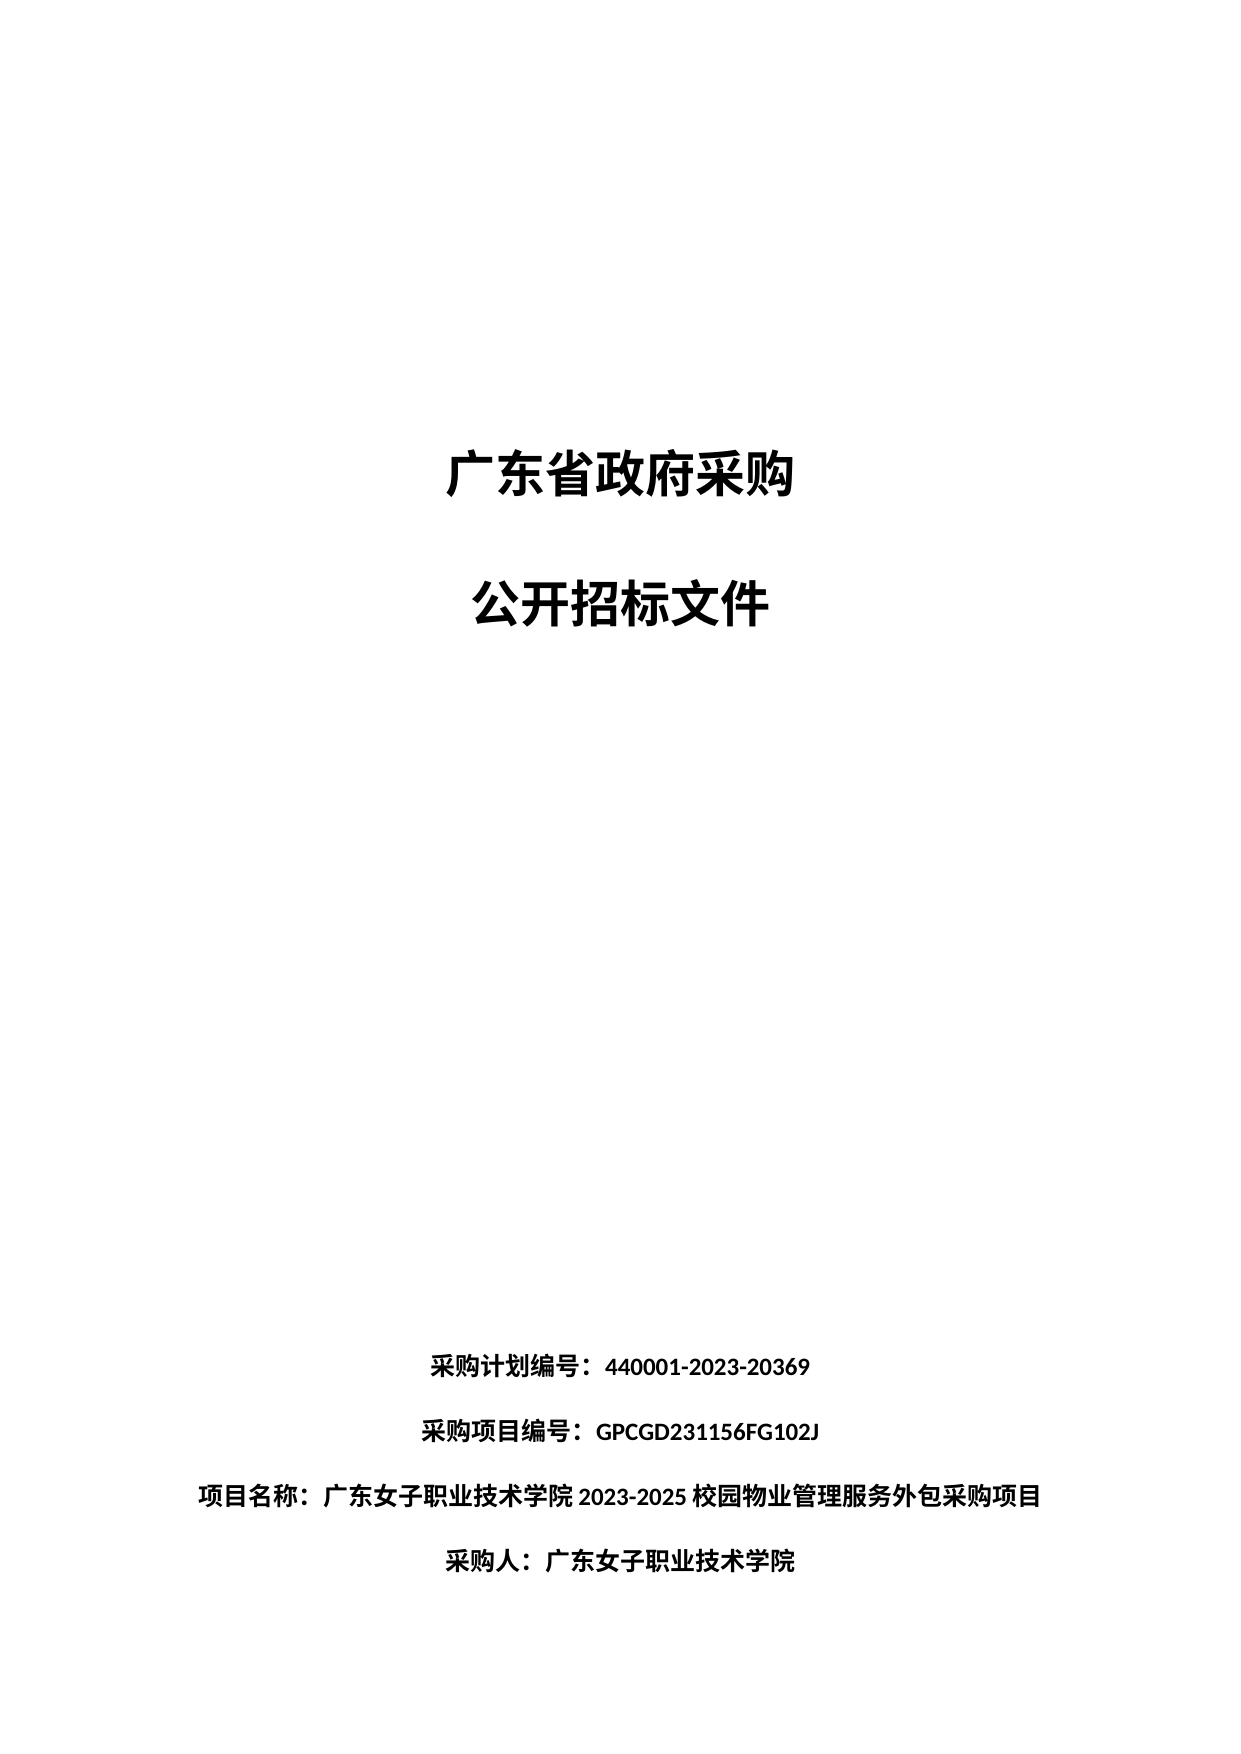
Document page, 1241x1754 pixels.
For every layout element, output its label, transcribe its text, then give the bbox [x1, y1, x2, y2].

text 采购计划编号：440001-2023-20369 [187, 1332, 1053, 1397]
text 采购人：广东女子职业技术学院 [187, 1527, 1053, 1592]
text 公开招标文件 [187, 552, 1053, 1332]
text 广东省政府采购 [187, 422, 1053, 519]
text 采购项目编号：GPCGD231156FG102J [187, 1397, 1053, 1462]
text 项目名称：广东女子职业技术学院2023-2025校园物业管理服务外包采购项目 [187, 1462, 1053, 1527]
